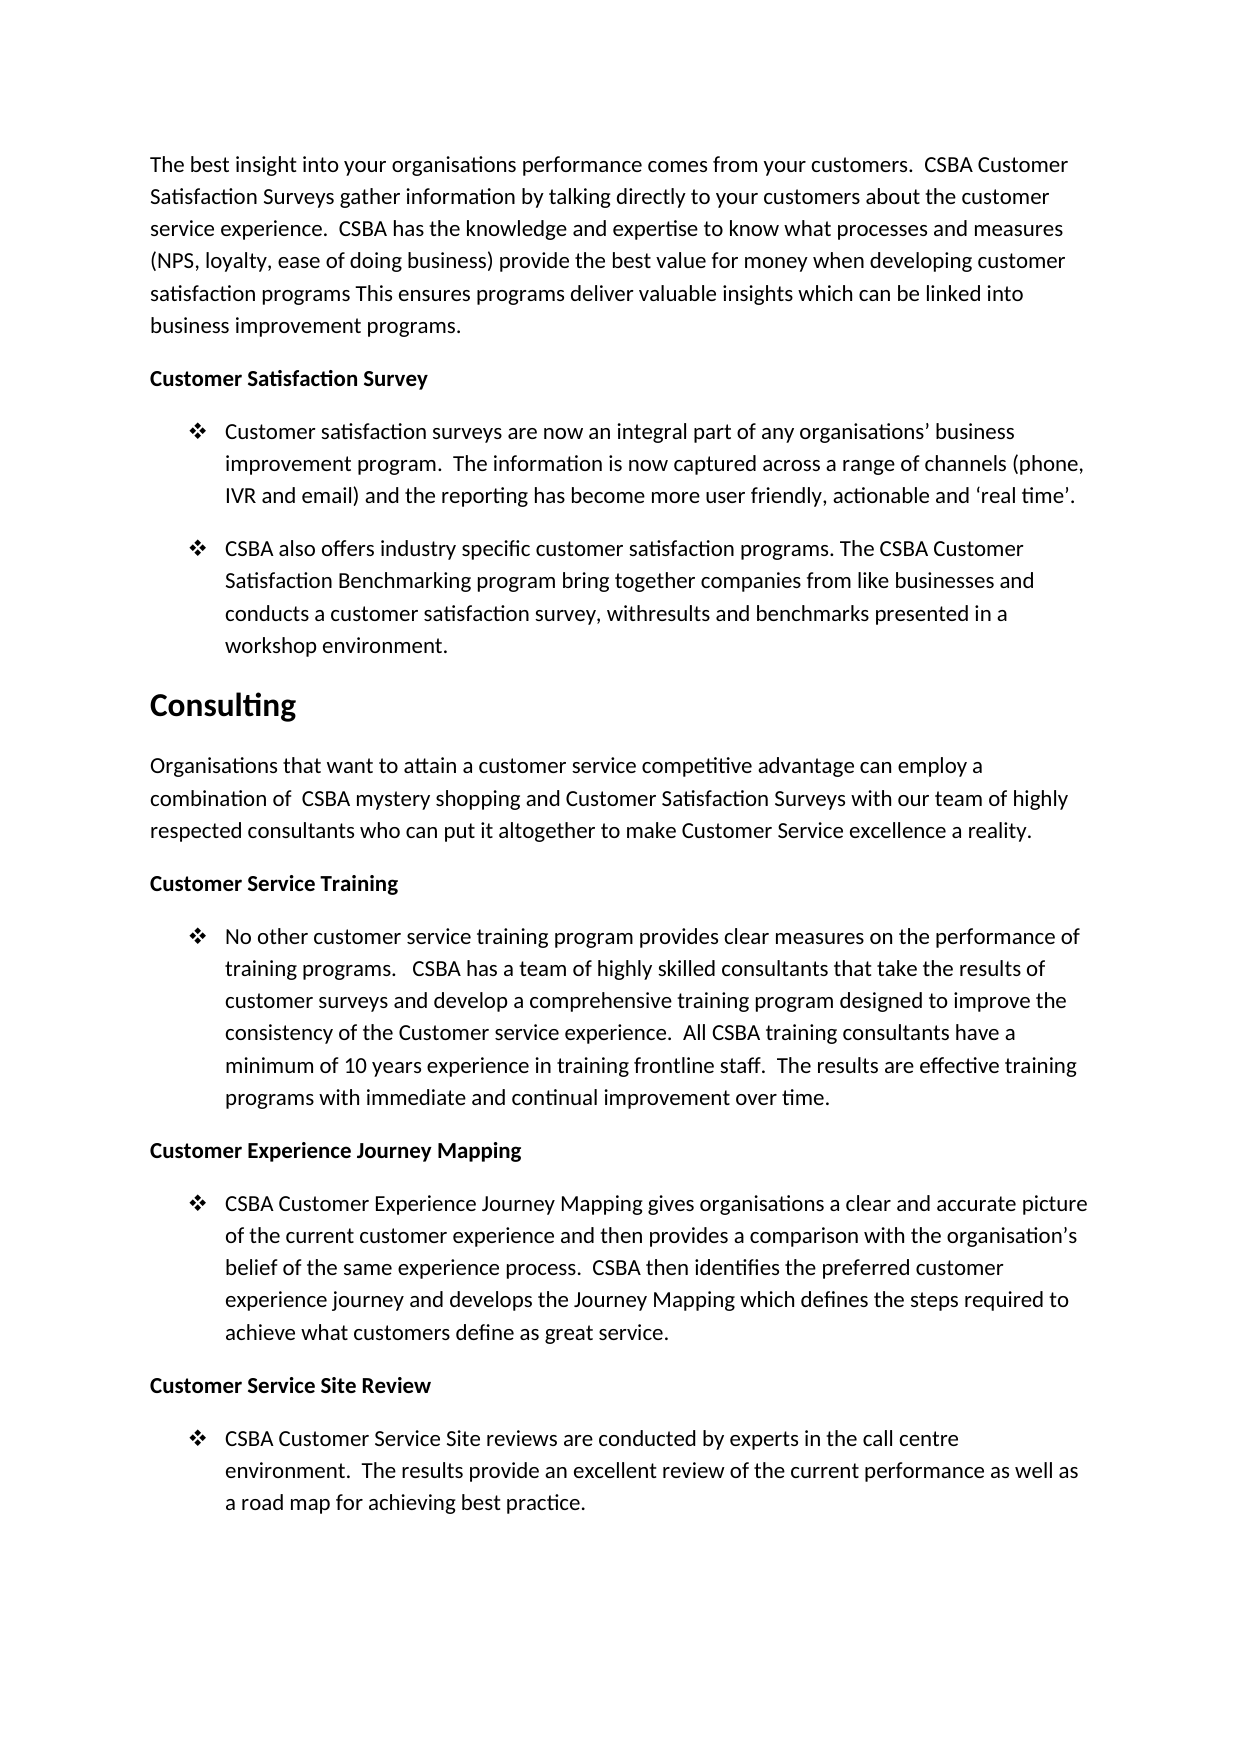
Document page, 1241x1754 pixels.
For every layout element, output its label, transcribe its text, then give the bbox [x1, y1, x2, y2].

text The best insight into your organisations performance comes from your customers. CSBA Customer Satisfaction Surveys gather information by talking directly to your customers about the customer service experience. CSBA has the knowledge and expertise to know what processes and measures (NPS, loyalty, ease of doing business) provide the best value for money when developing customer satisfaction programs This ensures programs deliver valuable insights which can be linked into business improvement programs. [150, 150, 1090, 339]
text Consulting [150, 684, 1090, 725]
list No other customer service training program provides clear measures on the performance of training programs. CSBA has a team of highly skilled consultants that take the results of customer surveys and develop a comprehensive training program designed to improve the consistency of the Customer service experience. All CSBA training consultants have a minimum of 10 years experience in training frontline staff. The results are effective training programs with immediate and continual improvement over time. [187, 922, 1090, 1111]
list CSBA also offers industry specific customer satisfaction programs. The CSBA Customer Satisfaction Benchmarking program bring together companies from like businesses and conducts a customer satisfaction survey, withresults and benchmarks presented in a workshop environment. [187, 534, 1090, 659]
text Organisations that want to attain a customer service competitive advantage can employ a combination of CSBA mystery shopping and Customer Satisfaction Surveys with our team of highly respected consultants who can put it altogether to make Customer Service excellence a reality. [150, 752, 1090, 844]
text Customer Service Training [150, 869, 1090, 897]
list Customer satisfaction surveys are now an integral part of any organisations’ business improvement program. The information is now captured across a range of channels (phone, IVR and email) and the reporting has become more user friendly, actionable and ‘real time’. [187, 417, 1090, 509]
list CSBA Customer Service Site reviews are conducted by experts in the call centre environment. The results provide an excellent review of the current performance as well as a road map for achieving best practice. [187, 1424, 1090, 1516]
list CSBA Customer Experience Journey Mapping gives organisations a clear and accurate picture of the current customer experience and then provides a comparison with the organisation’s belief of the same experience process. CSBA then identifies the preferred customer experience journey and develops the Journey Mapping which defines the steps required to achieve what customers define as great service. [187, 1189, 1090, 1346]
text Customer Service Site Review [150, 1371, 1090, 1399]
text Customer Satisfaction Survey [150, 364, 1090, 392]
text Customer Experience Journey Mapping [150, 1136, 1090, 1164]
